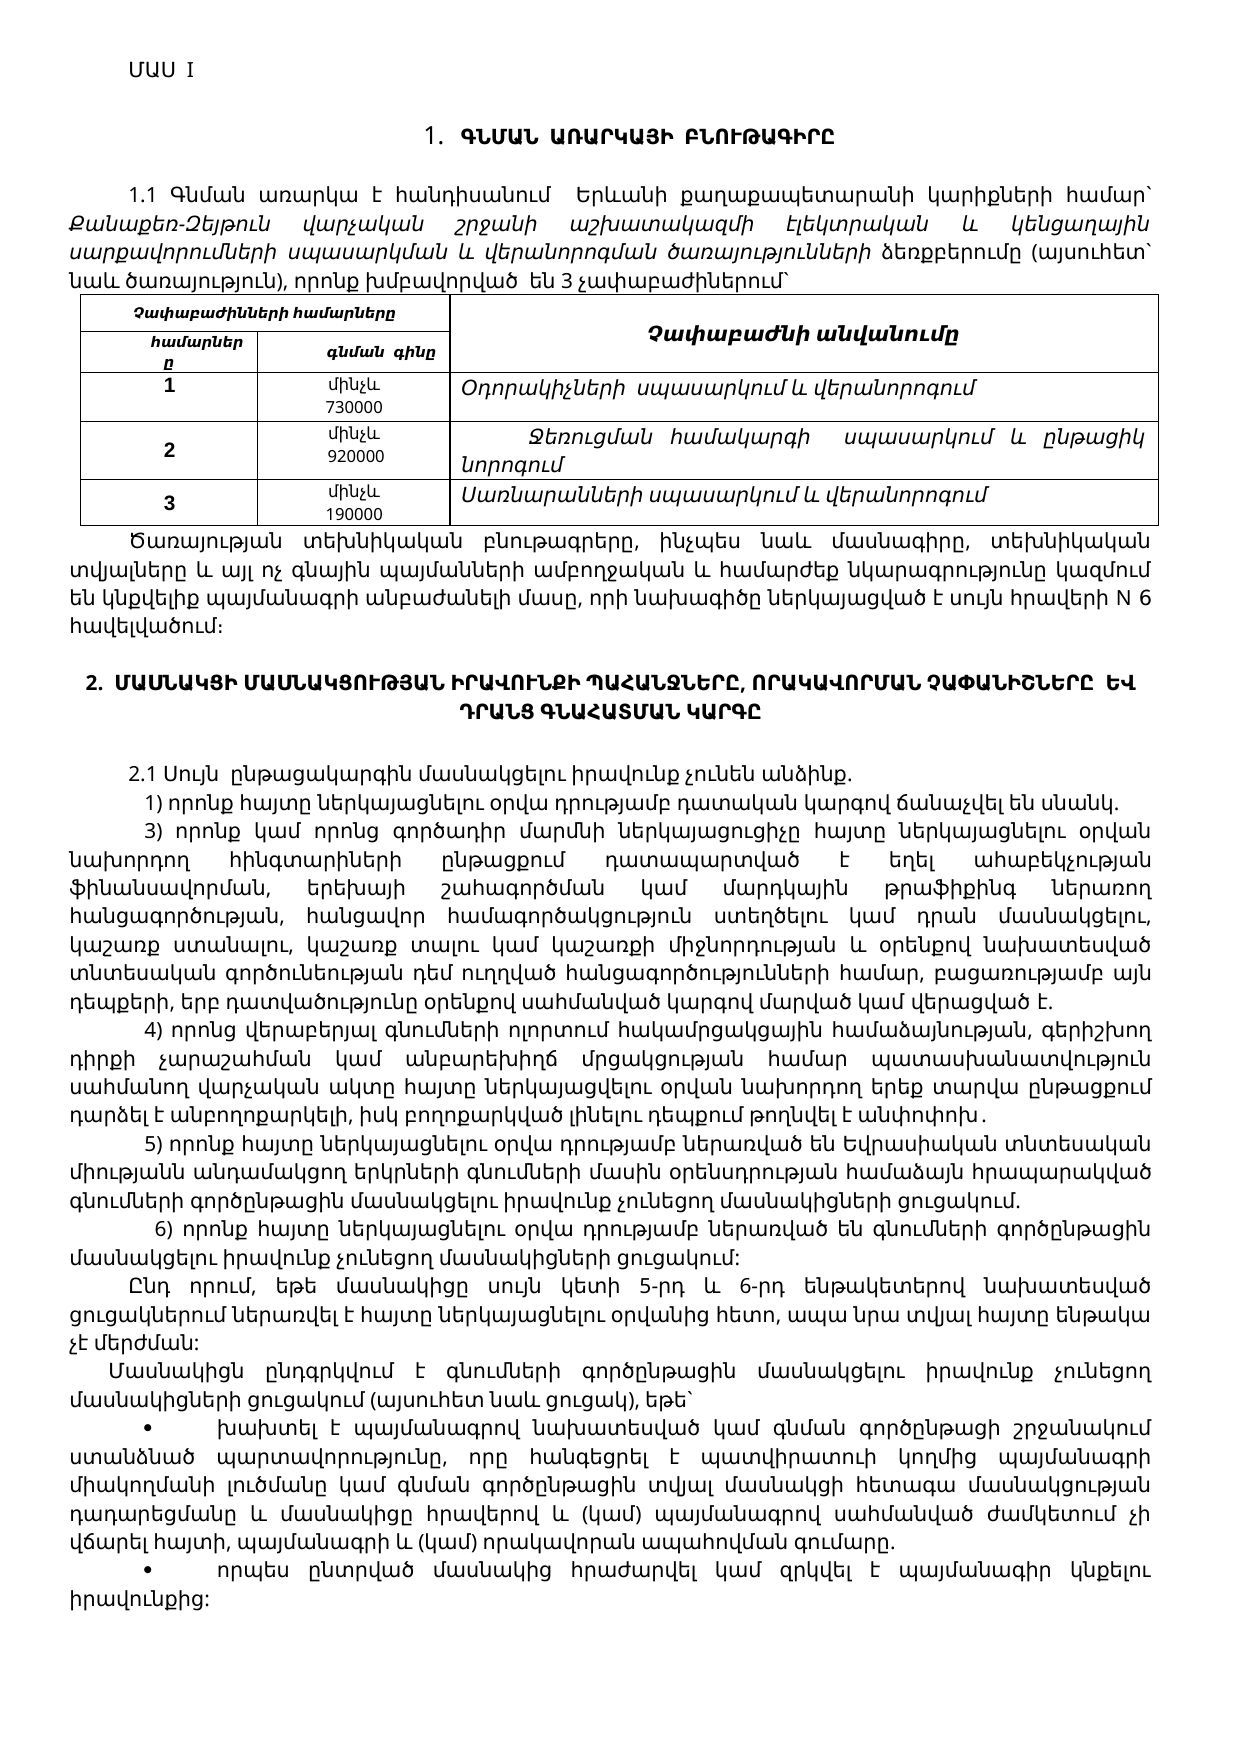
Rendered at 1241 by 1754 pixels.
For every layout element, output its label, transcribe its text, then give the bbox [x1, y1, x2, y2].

text Մասնակիցն ընդգրկվում է գնումների գործընթացին մասնակցելու իրավունք չունեցող մասնակիցների ցուցակում (այսուհետ նաև ցուցակ), եթե` [69, 1357, 1152, 1413]
text 1) որոնք հայտը ներկայացնելու օրվա դրությամբ դատական կարգով ճանաչվել են սնանկ. [69, 788, 1152, 816]
table_cell Սառնարանների սպասարկում և վերանորոգում [451, 480, 1158, 525]
subtitle 1.1 Գնման առարկա է հանդիսանում Երևանի քաղաքապետարանի կարիքների համար` Քանաքեռ-Զեյթուն վարչական շրջանի աշխատակազմի էլեկտրական և կենցաղային սարքավորումների սպասարկման և վերանորոգման ծառայությունների ձեռքբերումը (այսուհետ` նաև ծառայություն), որոնք խմբավորված են 3 չափաբաժիներում` [69, 181, 1152, 294]
table_cell 2 [81, 422, 257, 479]
table_cell համարները [81, 332, 257, 372]
list ԳՆՄԱՆ ԱՌԱՐԿԱՅԻ ԲՆՈՒԹԱԳԻՐԸ [107, 118, 1152, 152]
text 2. ՄԱՍՆԱԿՑԻ ՄԱՍՆԱԿՑՈՒԹՅԱՆ ԻՐԱՎՈՒՆՔԻ ՊԱՀԱՆՋՆԵՐԸ, ՈՐԱԿԱՎՈՐՄԱՆ ՉԱՓԱՆԻՇՆԵՐԸ ԵՎ ԴՐԱՆՑ ԳՆԱՀԱՏՄԱՆ ԿԱՐԳԸ [69, 668, 1152, 725]
table_cell գնման գինը [258, 332, 449, 372]
text 2.1 Սույն ընթացակարգին մասնակցելու իրավունք չունեն անձինք. [69, 759, 1152, 788]
table_header Չափաբաժինների համարները [81, 295, 449, 331]
text 3) որոնք կամ որոնց գործադիր մարմնի ներկայացուցիչը հայտը ներկայացնելու օրվան նախորդող հինգտարիների ընթացքում դատապարտված է եղել ահաբեկչության ֆինանսավորման, երեխայի շահագործման կամ մարդկային թրաֆիքինգ ներառող հանցագործության, հանցավոր համագործակցություն ստեղծելու կամ դրան մասնակցելու, կաշառք ստանալու, կաշառք տալու կամ կաշառքի միջնորդության և օրենքով նախատեսված տնտեսական գործունեության դեմ ուղղված հանցագործությունների համար, բացառությամբ այն դեպքերի, երբ դատվածությունը օրենքով սահմանված կարգով մարված կամ վերացված է. [69, 816, 1152, 1015]
table_cell մինչև 730000 [258, 373, 449, 421]
table_cell Ջեռուցման համակարգի սպասարկում և ընթացիկ նորոգում [451, 422, 1158, 479]
table_cell 1 [81, 373, 257, 421]
text 4) որոնց վերաբերյալ գնումների ոլորտում հակամրցակցային համաձայնության, գերիշխող դիրքի չարաշահման կամ անբարեխիղճ մրցակցության համար պատասխանատվություն սահմանող վարչական ակտը հայտը ներկայացվելու օրվան նախորդող երեք տարվա ընթացքում դարձել է անբողոքարկելի, իսկ բողոքարկված լինելու դեպքում թողնվել է անփոփոխ․ [69, 1015, 1152, 1129]
text Ծառայության տեխնիկական բնութագրերը, ինչպես նաև մասնագիրը, տեխնիկական տվյալները և այլ ոչ գնային պայմանների ամբողջական և համարժեք նկարագրությունը կազմում են կնքվելիք պայմանագրի անբաժանելի մասը, որի նախագիծը ներկայացված է սույն հրավերի N 6 հավելվածում։ [69, 526, 1152, 640]
table_cell մինչև 920000 [258, 422, 449, 479]
text 6) որոնք հայտը ներկայացնելու օրվա դրությամբ ներառված են գնումների գործընթացին մասնակցելու իրավունք չունեցող մասնակիցների ցուցակում: [69, 1214, 1152, 1271]
text Ընդ որում, եթե մասնակիցը սույն կետի 5-րդ և 6-րդ ենթակետերով նախատեսված ցուցակներում ներառվել է հայտը ներկայացնելու օրվանից հետո, ապա նրա տվյալ հայտը ենթակա չէ մերժման: [69, 1271, 1152, 1357]
list խախտել է պայմանագրով նախատեսված կամ գնման գործընթացի շրջանակում ստանձնած պարտավորությունը, որը հանգեցրել է պատվիրատուի կողմից պայմանագրի միակողմանի լուծմանը կամ գնման գործընթացին տվյալ մասնակցի հետագա մասնակցության դադարեցմանը և մասնակիցը հրավերով և (կամ) պայմանագրով սահմանված ժամկետում չի վճարել հայտի, պայմանագրի և (կամ) որակավորան ապահովման գումարը. [69, 1413, 1152, 1556]
table_cell մինչև 190000 [258, 480, 449, 525]
table_cell Օդորակիչների սպասարկում և վերանորոգում [451, 373, 1158, 421]
list որպես ընտրված մասնակից հրաժարվել կամ զրկվել է պայմանագիր կնքելու իրավունքից: [69, 1556, 1152, 1612]
table_header Չափաբաժնի անվանումը [451, 295, 1158, 372]
table_cell 3 [81, 480, 257, 525]
text 5) որոնք հայտը ներկայացնելու օրվա դրությամբ ներառված են Եվրասիական տնտեսական միությանն անդամակցող երկրների գնումների մասին օրենսդրության համաձայն հրապարակված գնումների գործընթացին մասնակցելու իրավունք չունեցող մասնակիցների ցուցակում. [69, 1129, 1152, 1214]
text ՄԱՍ I [69, 56, 1152, 84]
